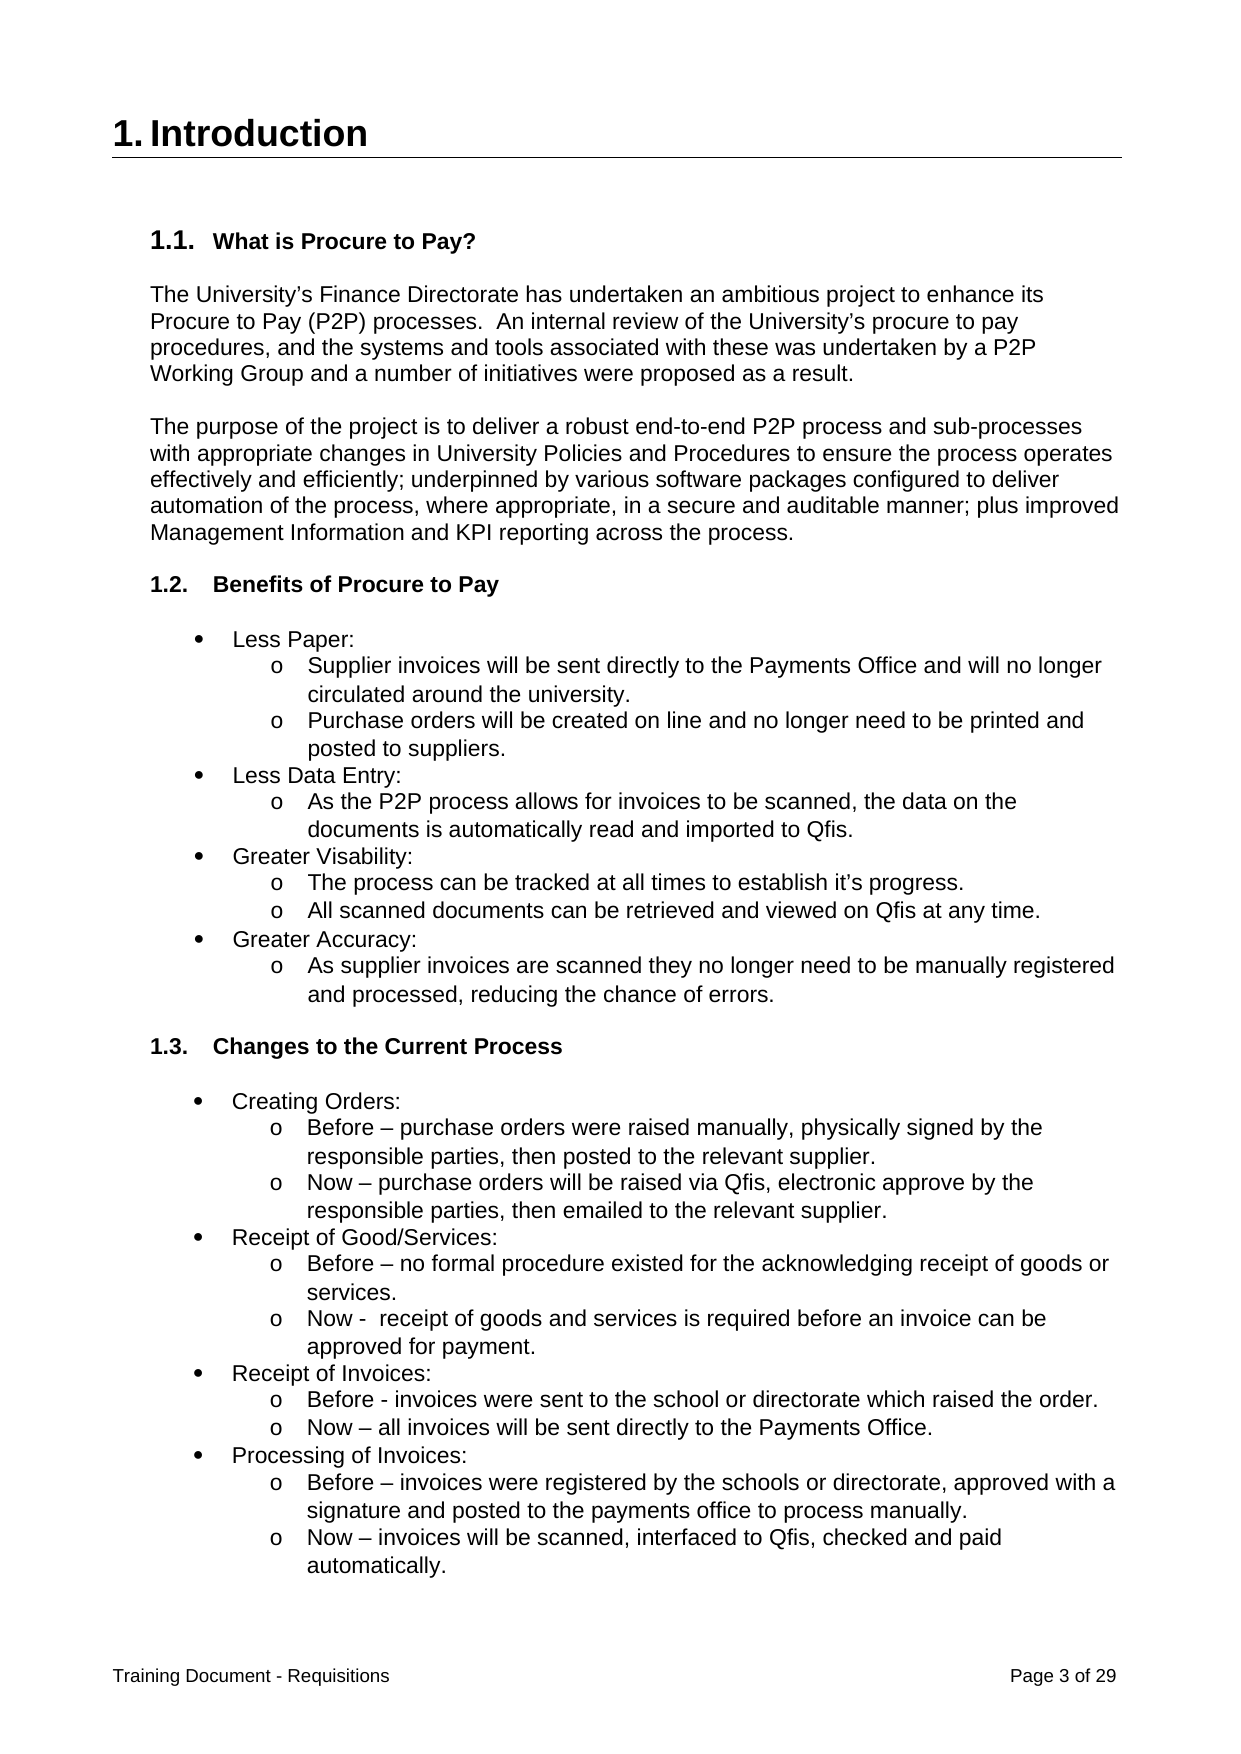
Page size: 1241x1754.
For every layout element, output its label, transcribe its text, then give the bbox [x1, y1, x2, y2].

list As the P2P process allows for invoices to be scanned, the data on the documents is automatically read and imported to Qfis. [270, 788, 1122, 843]
list Before - invoices were sent to the school or directorate which raised the order. [269, 1386, 1122, 1414]
list Now – invoices will be scanned, interfaced to Qfis, checked and paid automatically. [269, 1523, 1122, 1578]
list Purchase orders will be created on line and no longer need to be printed and posted to suppliers. [270, 707, 1122, 762]
list Greater Accuracy: [195, 926, 1122, 952]
list Now - receipt of goods and services is required before an invoice can be approved for payment. [269, 1305, 1122, 1359]
list Before – purchase orders were raised manually, physically signed by the responsible parties, then posted to the relevant supplier. [269, 1114, 1122, 1169]
subtitle Introduction [112, 111, 1122, 157]
subtitle What is Procure to Pay? [150, 224, 1122, 255]
text The University’s Finance Directorate has undertaken an ambitious project to enhance its Procure to Pay (P2P) processes. An internal review of the University’s procure to pay procedures, and the systems and tools associated with these was undertaken by a P2P Working Group and a number of initiatives were proposed as a result. [150, 281, 1122, 387]
subtitle Benefits of Procure to Pay [150, 571, 1122, 598]
list Greater Visability: [195, 843, 1122, 869]
list Less Paper: [195, 626, 1122, 652]
list Processing of Invoices: [194, 1442, 1122, 1469]
list Now – all invoices will be sent directly to the Payments Office. [269, 1414, 1122, 1442]
list Before – no formal procedure existed for the acknowledging receipt of goods or services. [269, 1250, 1122, 1305]
list Creating Orders: [194, 1088, 1122, 1114]
text The purpose of the project is to deliver a robust end-to-end P2P process and sub-processes with appropriate changes in University Policies and Procedures to ensure the process operates effectively and efficiently; underpinned by various software packages configured to deliver automation of the process, where appropriate, in a secure and auditable manner; plus improved Management Information and KPI reporting across the process. [150, 413, 1122, 545]
list Before – invoices were registered by the schools or directorate, approved with a signature and posted to the payments office to process manually. [269, 1469, 1122, 1523]
subtitle Changes to the Current Process [150, 1033, 1122, 1059]
list As supplier invoices are scanned they no longer need to be manually registered and processed, reducing the chance of errors. [270, 952, 1122, 1007]
list Now – purchase orders will be raised via Qfis, electronic approve by the responsible parties, then emailed to the relevant supplier. [269, 1169, 1122, 1224]
list Less Data Entry: [195, 762, 1122, 788]
list The process can be tracked at all times to establish it’s progress. [270, 869, 1122, 897]
list Supplier invoices will be sent directly to the Payments Office and will no longer circulated around the university. [270, 652, 1122, 707]
list Receipt of Invoices: [194, 1359, 1122, 1386]
list Receipt of Good/Services: [194, 1224, 1122, 1250]
list All scanned documents can be retrieved and viewed on Qfis at any time. [270, 897, 1122, 926]
